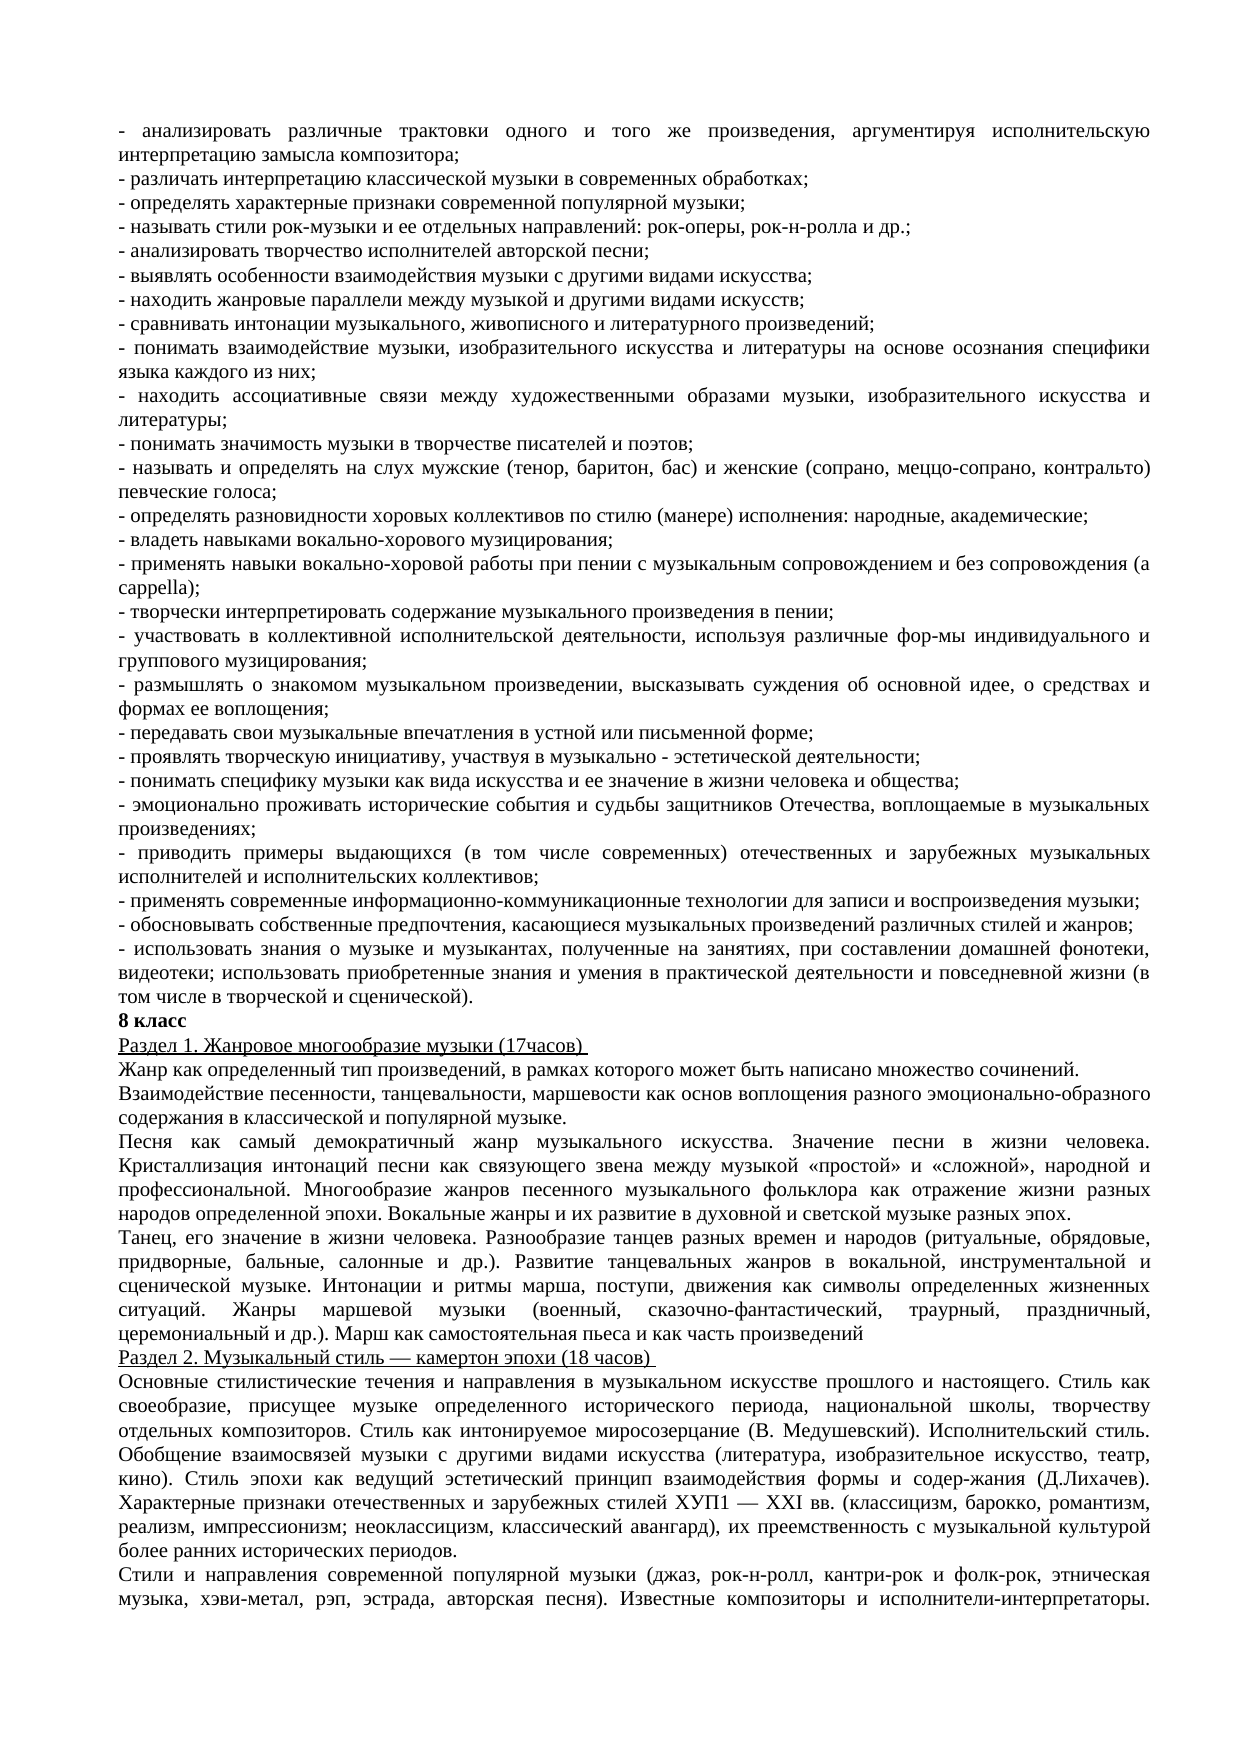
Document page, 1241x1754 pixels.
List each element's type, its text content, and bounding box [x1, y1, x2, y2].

text - владеть навыками вокально-хорового музицирования; [118, 527, 1152, 551]
text - приводить примеры выдающихся (в том числе современных) отечественных и зарубежных музыкальных исполнителей и исполнительских коллективов; [118, 840, 1152, 888]
text Раздел 1. Жанровое многообразие музыки (17часов) [118, 1032, 1152, 1057]
text - размышлять о знакомом музыкальном произведении, высказывать суждения об основной идее, о средствах и формах ее воплощения; [118, 672, 1152, 720]
text - передавать свои музыкальные впечатления в устной или письменной форме; [118, 720, 1152, 744]
text Раздел 2. Музыкальный стиль — камертон эпохи (18 часов) [118, 1345, 1152, 1369]
text - понимать специфику музыки как вида искусства и ее значение в жизни человека и общества; [118, 768, 1152, 792]
text - различать интерпретацию классической музыки в современных обработках; [118, 166, 1152, 190]
text 8 класс [118, 1008, 1152, 1032]
text - участвовать в коллективной исполнительской деятельности, используя различные фор-мы индивидуального и группового музицирования; [118, 623, 1152, 672]
text - использовать знания о музыке и музыкантах, полученные на занятиях, при составлении домашней фонотеки, видеотеки; использовать приобретенные знания и умения в практической деятельности и повседневной жизни (в том числе в творческой и сценической). [118, 936, 1152, 1008]
text Песня как самый демократичный жанр музыкального искусства. Значение песни в жизни человека. Кристаллизация интонаций песни как связующего звена между музыкой «простой» и «сложной», народной и профессиональной. Многообразие жанров песенного музыкального фольклора как отражение жизни разных народов определенной эпохи. Вокальные жанры и их развитие в духовной и светской музыке разных эпох. [118, 1129, 1152, 1225]
text - анализировать творчество исполнителей авторской песни; [118, 238, 1152, 262]
text - проявлять творческую инициативу, участвуя в музыкально - эстетической деятельности; [118, 744, 1152, 768]
text - понимать значимость музыки в творчестве писателей и поэтов; [118, 431, 1152, 455]
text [118, 1562, 1152, 1610]
text - эмоционально проживать исторические события и судьбы защитников Отечества, воплощаемые в музыкальных произведениях; [118, 792, 1152, 840]
text - применять современные информационно-коммуникационные технологии для записи и воспроизведения музыки; [118, 888, 1152, 912]
text - определять разновидности хоровых коллективов по стилю (манере) исполнения: народные, академические; [118, 503, 1152, 527]
text Танец, его значение в жизни человека. Разнообразие танцев разных времен и народов (ритуальные, обрядовые, придворные, бальные, салонные и др.). Развитие танцевальных жанров в вокальной, инструментальной и сценической музыке. Интонации и ритмы марша, поступи, движения как символы определенных жизненных ситуаций. Жанры маршевой музыки (военный, сказочно-фантастический, траурный, праздничный, церемониальный и др.). Марш как самостоятельная пьеса и как часть произведений [118, 1225, 1152, 1345]
text - называть стили рок-музыки и ее отдельных направлений: рок-оперы, рок-н-ролла и др.; [118, 214, 1152, 238]
text Основные стилистические течения и направления в музыкальном искусстве прошлого и настоящего. Стиль как своеобразие, присущее музыке определенного исторического периода, национальной школы, творчеству отдельных композиторов. Стиль как интонируемое миросозерцание (В. Медушевский). Исполнительский стиль. Обобщение взаимосвязей музыки с другими видами искусства (литература, изобразительное искусство, театр, кино). Стиль эпохи как ведущий эстетический принцип взаимодействия формы и содер-жания (Д.Лихачев). Характерные признаки отечественных и зарубежных стилей ХУП1 — XXI вв. (классицизм, барокко, романтизм, реализм, импрессионизм; неоклассицизм, классический авангард), их преемственность с музыкальной культурой более ранних исторических периодов. [118, 1369, 1152, 1562]
text - находить жанровые параллели между музыкой и другими видами искусств; [118, 287, 1152, 311]
text - применять навыки вокально-хоровой работы при пении с музыкальным сопровождением и без сопровождения (a cappella); [118, 551, 1152, 599]
text - называть и определять на слух мужские (тенор, баритон, бас) и женские (сопрано, меццо-сопрано, контральто) певческие голоса; [118, 455, 1152, 503]
text - творчески интерпретировать содержание музыкального произведения в пении; [118, 599, 1152, 623]
text - обосновывать собственные предпочтения, касающиеся музыкальных произведений различных стилей и жанров; [118, 912, 1152, 936]
text - сравнивать интонации музыкального, живописного и литературного произведений; [118, 311, 1152, 335]
text Жанр как определенный тип произведений, в рамках которого может быть написано множество сочинений. [118, 1057, 1152, 1081]
text - анализировать различные трактовки одного и того же произведения, аргументируя исполнительскую интерпретацию замысла композитора; [118, 118, 1152, 166]
text - выявлять особенности взаимодействия музыки с другими видами искусства; [118, 262, 1152, 287]
text Взаимодействие песенности, танцевальности, маршевости как основ воплощения разного эмоционально-образного содержания в классической и популярной музыке. [118, 1081, 1152, 1129]
text - понимать взаимодействие музыки, изобразительного искусства и литературы на основе осознания специфики языка каждого из них; [118, 335, 1152, 383]
text - находить ассоциативные связи между художественными образами музыки, изобразительного искусства и литературы; [118, 383, 1152, 431]
text - определять характерные признаки современной популярной музыки; [118, 190, 1152, 214]
